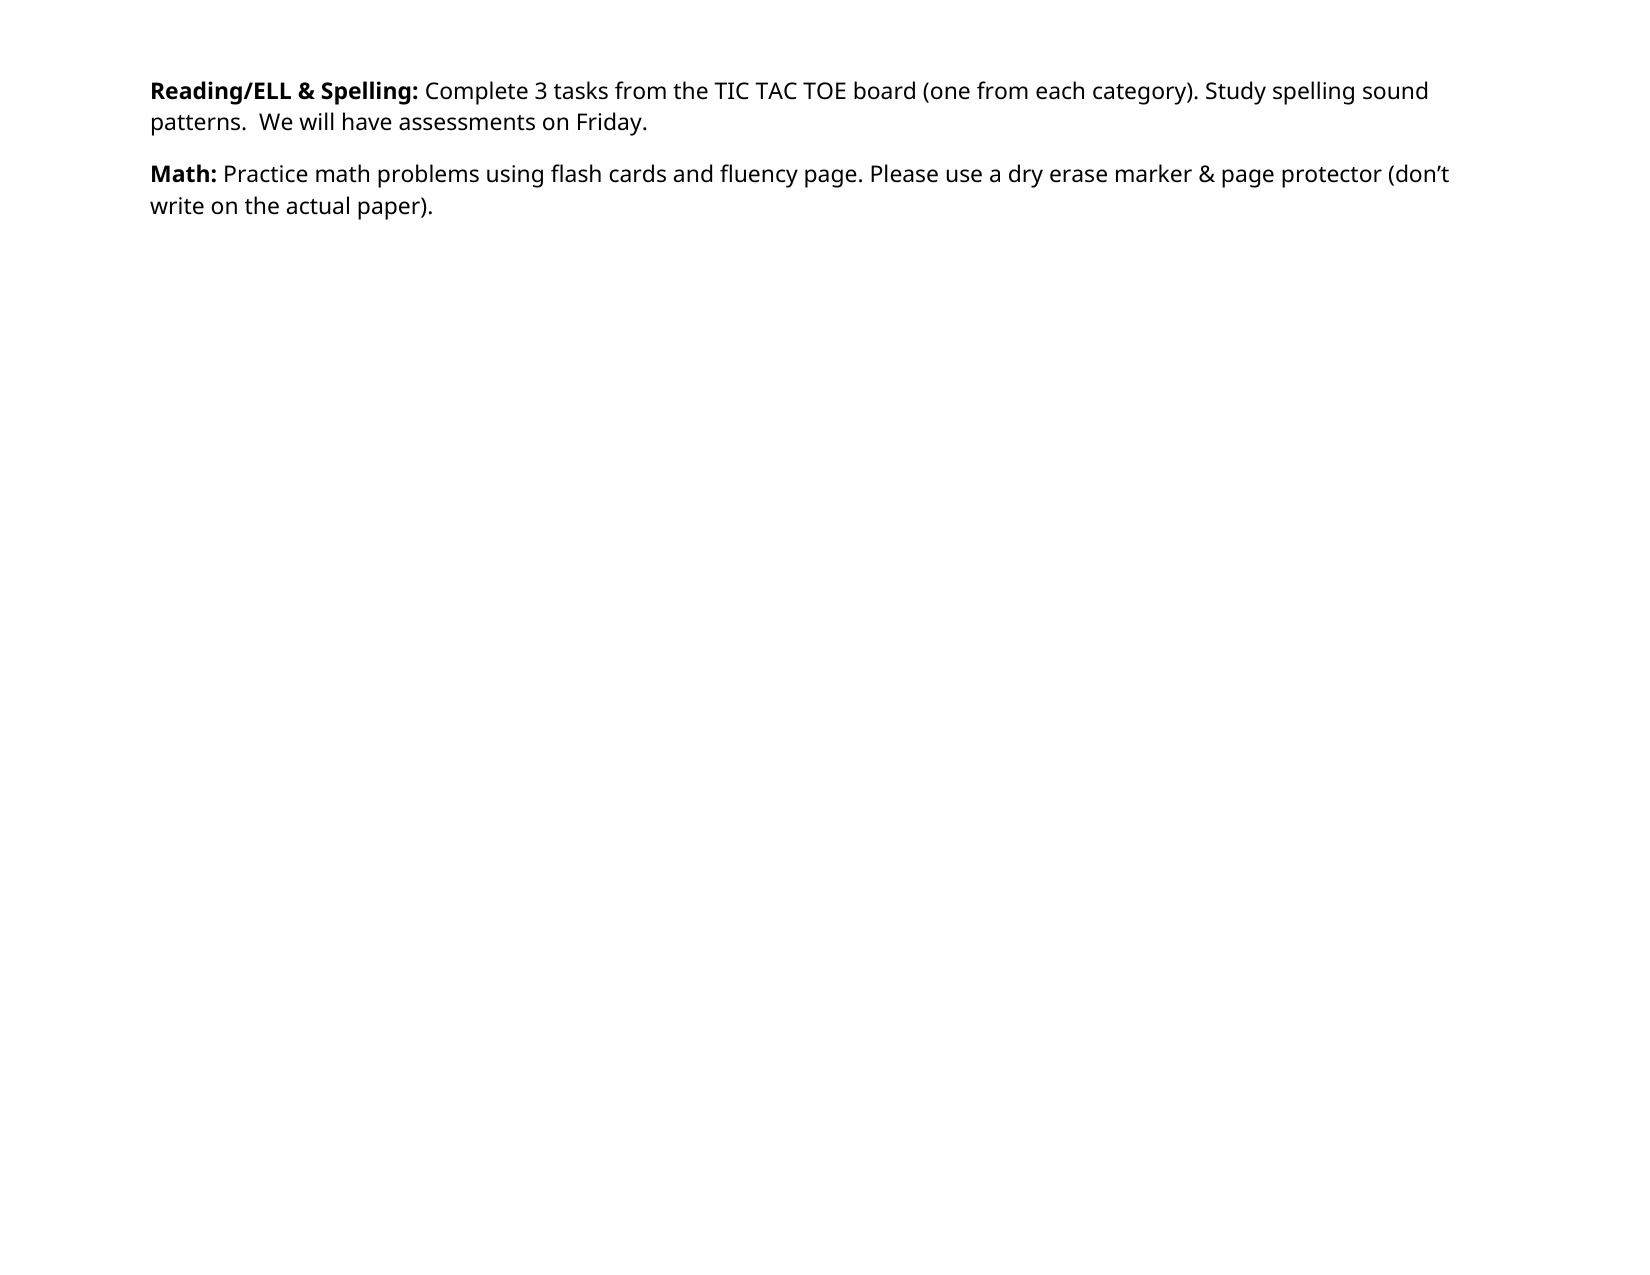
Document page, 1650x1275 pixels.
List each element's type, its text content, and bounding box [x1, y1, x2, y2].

text Math: Practice math problems using flash cards and fluency page. Please use a dry erase marker & page protector (don’t write on the actual paper). [150, 158, 1500, 221]
text Reading/ELL & Spelling: Complete 3 tasks from the TIC TAC TOE board (one from each category). Study spelling sound patterns. We will have assessments on Friday. [150, 75, 1500, 137]
